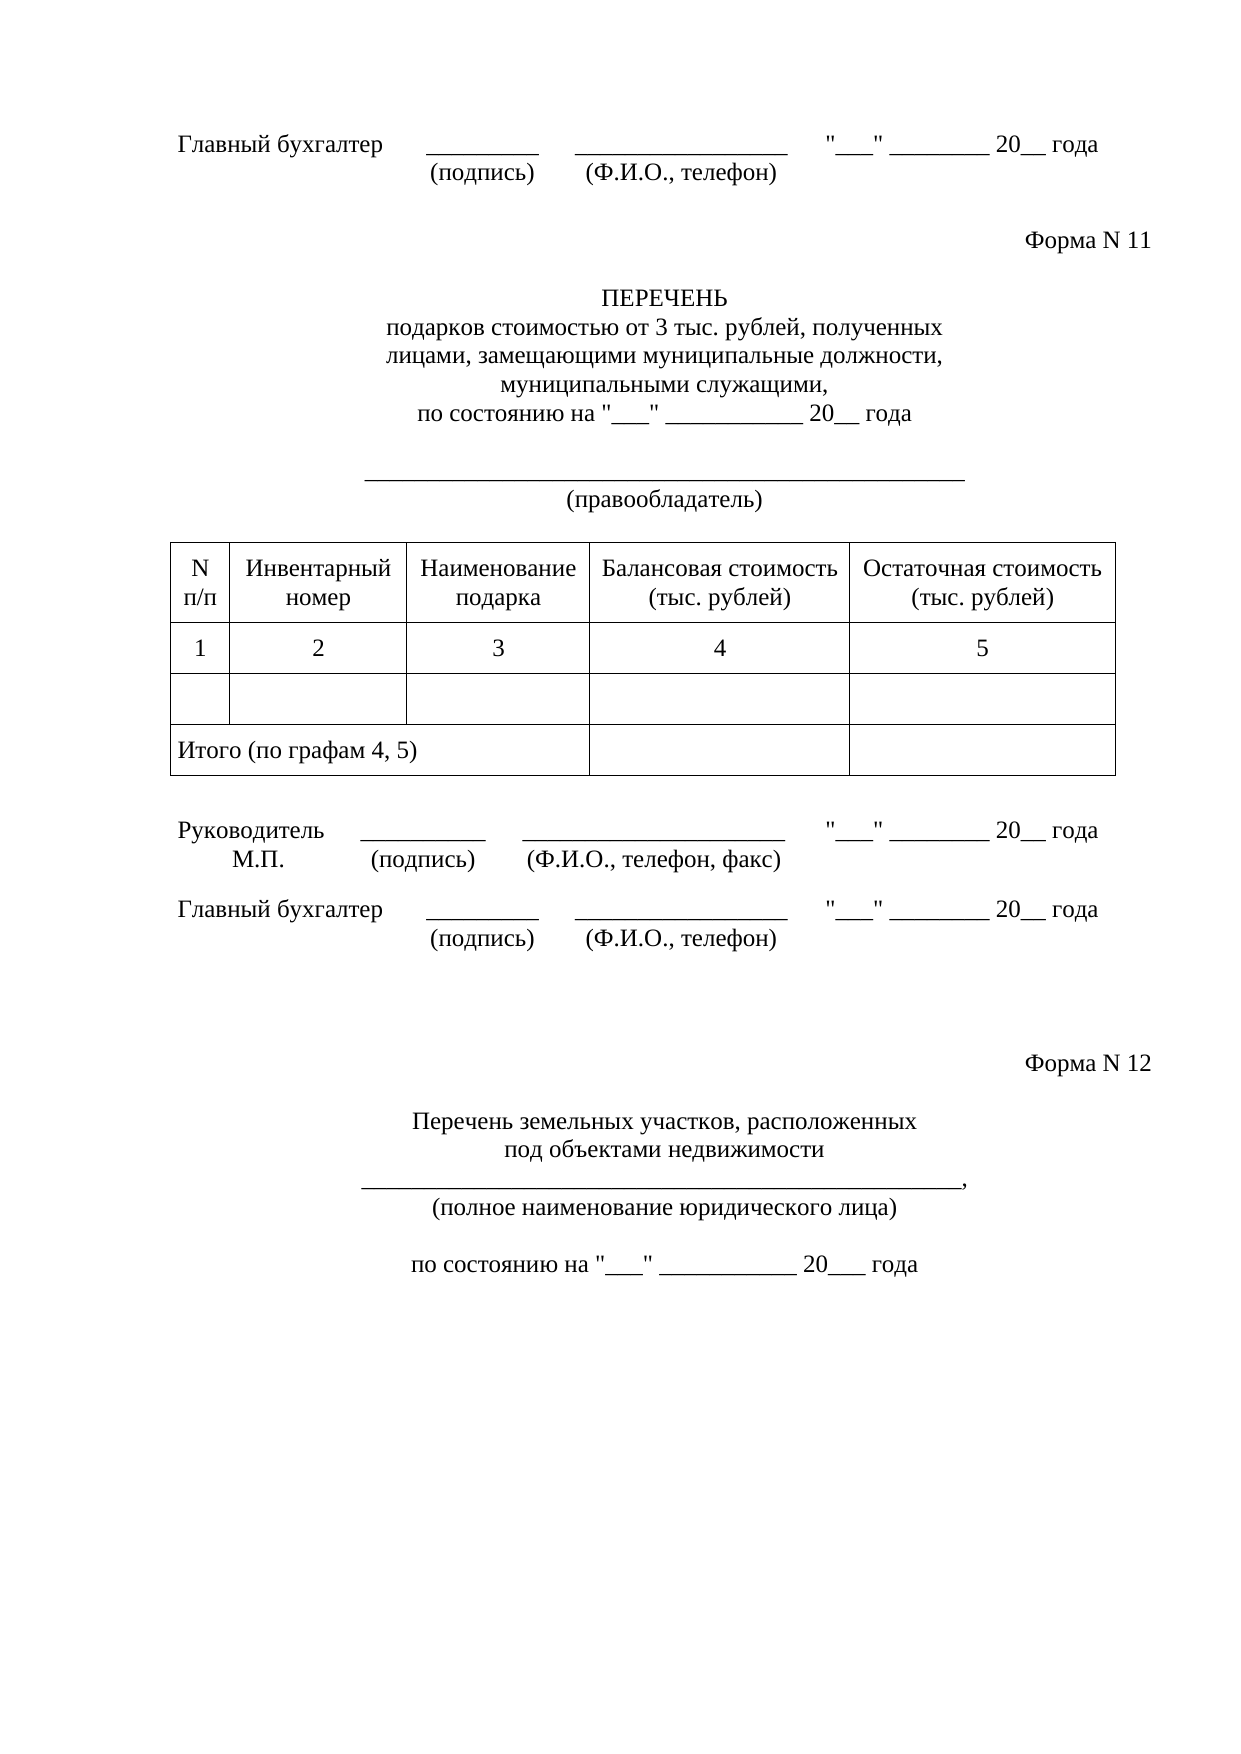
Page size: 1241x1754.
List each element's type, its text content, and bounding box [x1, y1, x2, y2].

table_cell Главный бухгалтер [171, 883, 409, 962]
table_header Остаточная стоимость (тыс. рублей) [850, 543, 1115, 622]
table_header __________ (подпись) [346, 805, 500, 883]
table_cell _________ (подпись) [410, 118, 555, 197]
table_cell "___" ________ 20__ года [808, 883, 1116, 962]
text (полное наименование юридического лица) [177, 1192, 1152, 1221]
text ________________________________________________, [177, 1163, 1152, 1192]
table_cell [407, 674, 589, 724]
table_cell 5 [850, 623, 1115, 673]
table_cell 4 [590, 623, 849, 673]
table_cell [230, 674, 406, 724]
text под объектами недвижимости [177, 1134, 1152, 1163]
text Форма N 11 [177, 226, 1152, 254]
table_cell [171, 674, 229, 724]
text ________________________________________________ [177, 456, 1152, 484]
text по состоянию на "___" ___________ 20__ года [177, 398, 1152, 427]
text подарков стоимостью от 3 тыс. рублей, полученных [177, 312, 1152, 341]
table_header _____________________ (Ф.И.О., телефон, факс) [500, 805, 808, 883]
table_header N п/п [171, 543, 229, 622]
table_cell _________________ (Ф.И.О., телефон) [555, 883, 808, 962]
table_cell [850, 674, 1115, 724]
text по состоянию на "___" ___________ 20___ года [177, 1249, 1152, 1278]
table_cell "___" ________ 20__ года [808, 118, 1116, 197]
text Форма N 12 [177, 1048, 1152, 1077]
table_header "___" ________ 20__ года [808, 805, 1116, 883]
table_cell 3 [407, 623, 589, 673]
table_cell Главный бухгалтер [171, 118, 409, 197]
text Перечень земельных участков, расположенных [177, 1106, 1152, 1134]
text (правообладатель) [177, 484, 1152, 513]
table_header Руководитель М.П. [171, 805, 346, 883]
table_cell [590, 725, 849, 775]
table_cell _________________ (Ф.И.О., телефон) [555, 118, 808, 197]
table_cell 2 [230, 623, 406, 673]
text лицами, замещающими муниципальные должности, [177, 341, 1152, 369]
table_header Балансовая стоимость (тыс. рублей) [590, 543, 849, 622]
table_cell [850, 725, 1115, 775]
table_cell Итого (по графам 4, 5) [171, 725, 589, 775]
table_header Инвентарный номер [230, 543, 406, 622]
text муниципальными служащими, [177, 369, 1152, 398]
table_cell [590, 674, 849, 724]
text ПЕРЕЧЕНЬ [177, 283, 1152, 312]
table_header Наименование подарка [407, 543, 589, 622]
table_cell 1 [171, 623, 229, 673]
table_cell _________ (подпись) [410, 883, 555, 962]
